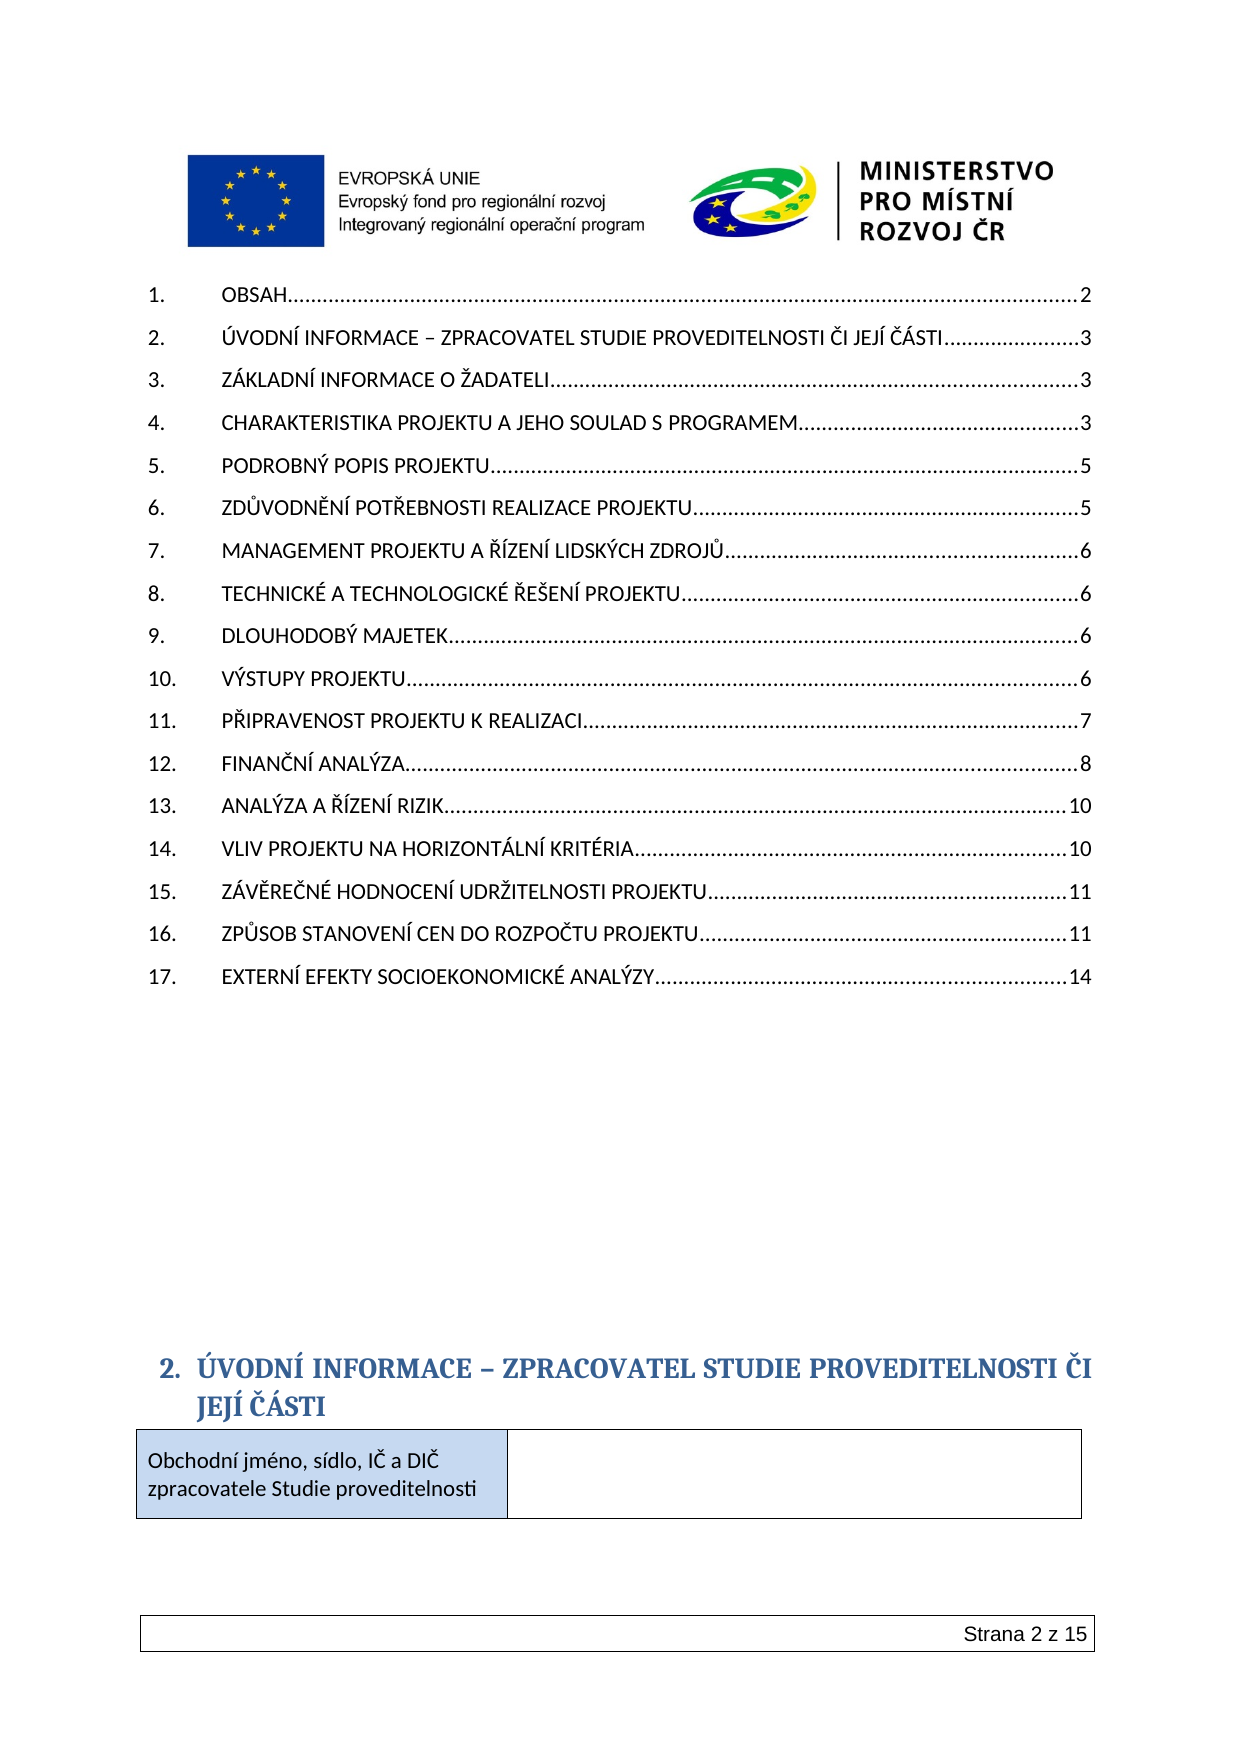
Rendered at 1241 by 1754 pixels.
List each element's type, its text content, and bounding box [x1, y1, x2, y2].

subtitle Úvodní informace – Zpracovatel studie proveditelnosti či její části [159, 1352, 1093, 1424]
picture [157, 123, 1083, 277]
table_header [508, 1430, 1081, 1518]
table_header Obchodní jméno, sídlo, IČ a DIČ zpracovatele Studie proveditelnosti [137, 1430, 507, 1518]
